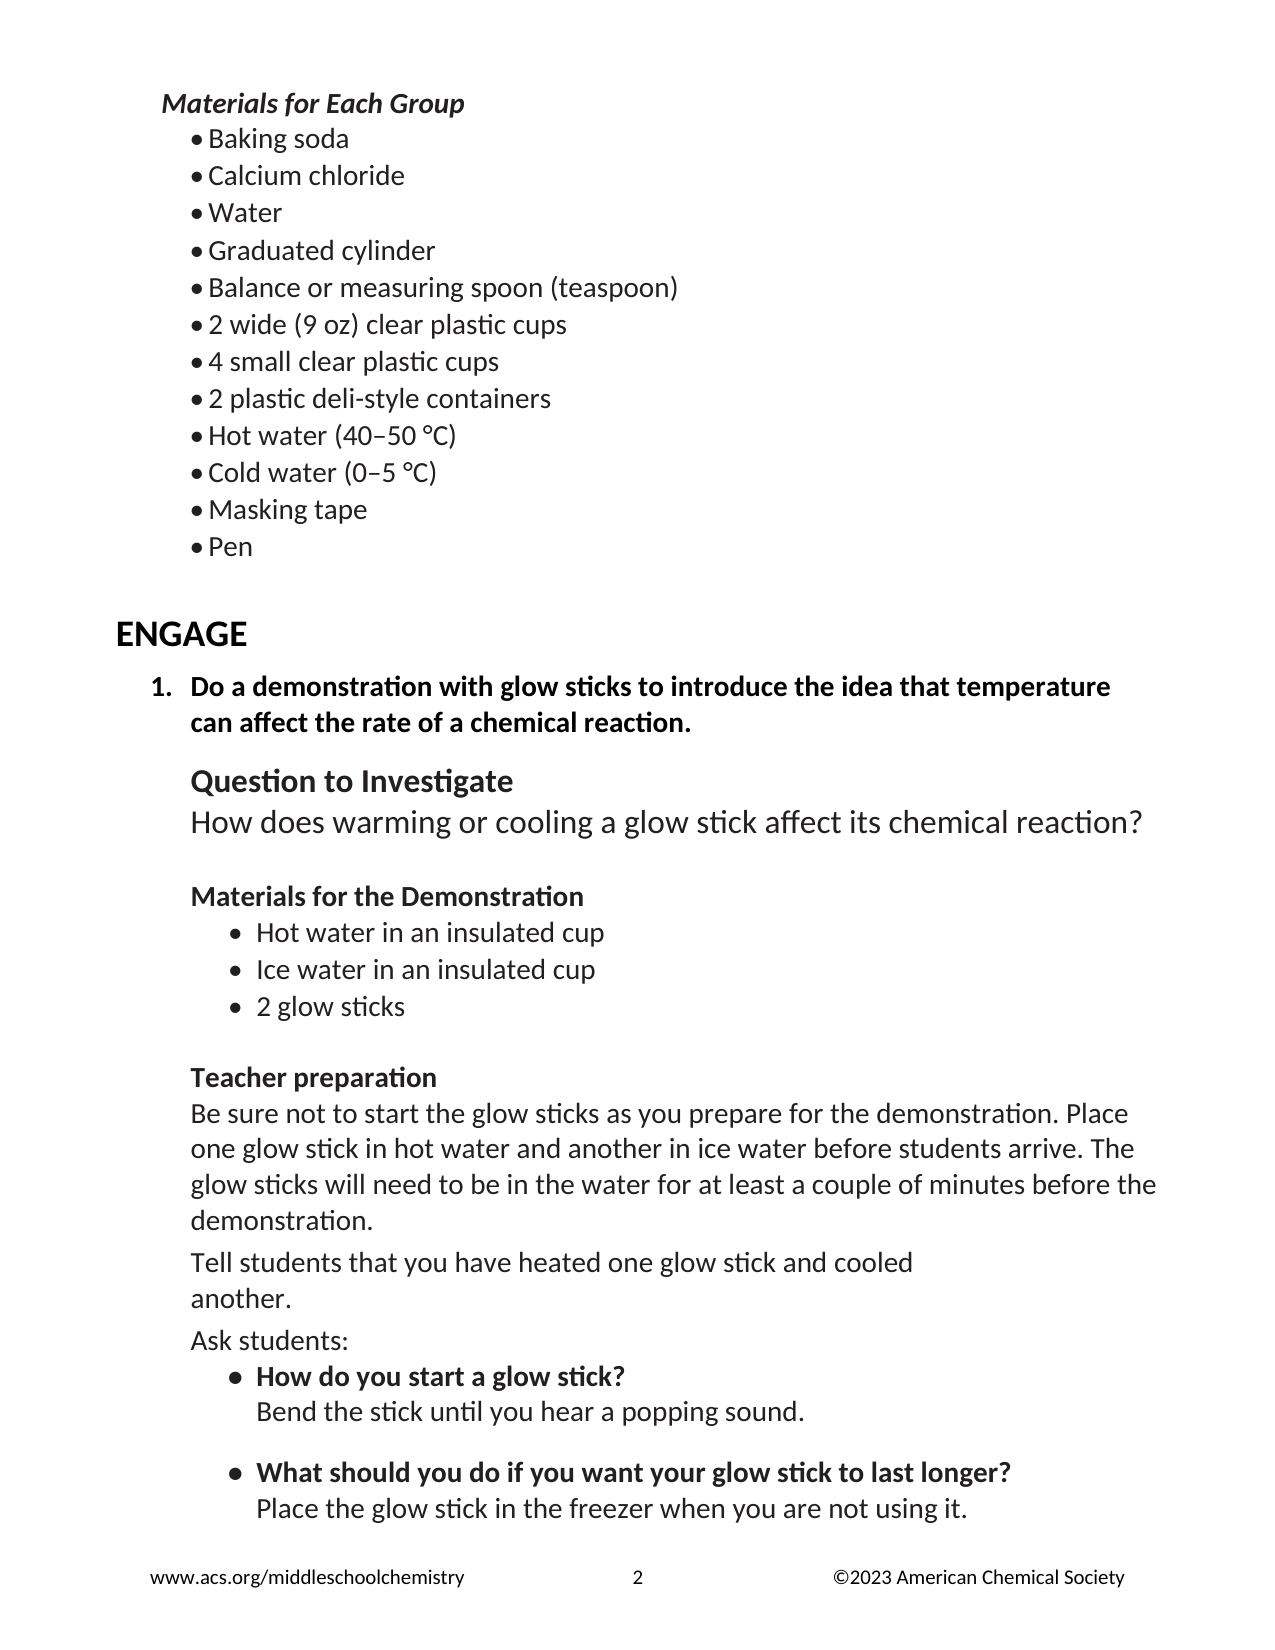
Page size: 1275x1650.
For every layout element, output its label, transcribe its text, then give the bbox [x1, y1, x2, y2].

text How does warming or cooling a glow stick affect its chemical reaction? [190, 801, 1170, 842]
list Balance or measuring spoon (teaspoon) [189, 269, 1170, 304]
subtitle Materials for the Demonstration [190, 878, 1170, 913]
list Graduated cylinder [189, 232, 1170, 267]
list Pen [189, 528, 1170, 564]
list Calcium chloride [189, 157, 1170, 193]
list 2 plastic deli-style containers [189, 380, 1170, 416]
list Hot water in an insulated cup [228, 914, 1170, 949]
subtitle Teacher preparation [190, 1059, 1170, 1095]
list Baking soda [189, 120, 1170, 156]
text Ask students: [190, 1322, 932, 1358]
text Question to Investigate [190, 761, 1170, 801]
list Masking tape [189, 491, 1170, 527]
subtitle How do you start a glow stick? [228, 1358, 1170, 1393]
subtitle Do a demonstration with glow sticks to introduce the idea that temperature can affect the rate of a chemical reaction. [150, 668, 1143, 739]
list Water [189, 194, 1170, 230]
list Hot water (40–50 °C) [189, 417, 1170, 453]
list 2 glow sticks [228, 988, 1170, 1023]
text Tell students that you have heated one glow stick and cooled another. [190, 1244, 932, 1315]
list 4 small clear plastic cups [189, 343, 1170, 378]
text Be sure not to start the glow sticks as you prepare for the demonstration. Place one glow stick in hot water and another in ice water before students arrive. The glow sticks will need to be in the water for at least a couple of minutes before the demonstration. [190, 1095, 1170, 1237]
subtitle What should you do if you want your glow stick to last longer? [228, 1454, 1170, 1490]
subtitle ENGAGE [116, 610, 1170, 656]
list 2 wide (9 oz) clear plastic cups [189, 306, 1170, 341]
text Place the glow stick in the freezer when you are not using it. [256, 1490, 1170, 1525]
list Cold water (0–5 °C) [189, 454, 1170, 490]
list Ice water in an insulated cup [228, 951, 1170, 986]
text Bend the stick until you hear a popping sound. [256, 1393, 1170, 1429]
text Materials for Each Group [115, 85, 1170, 120]
